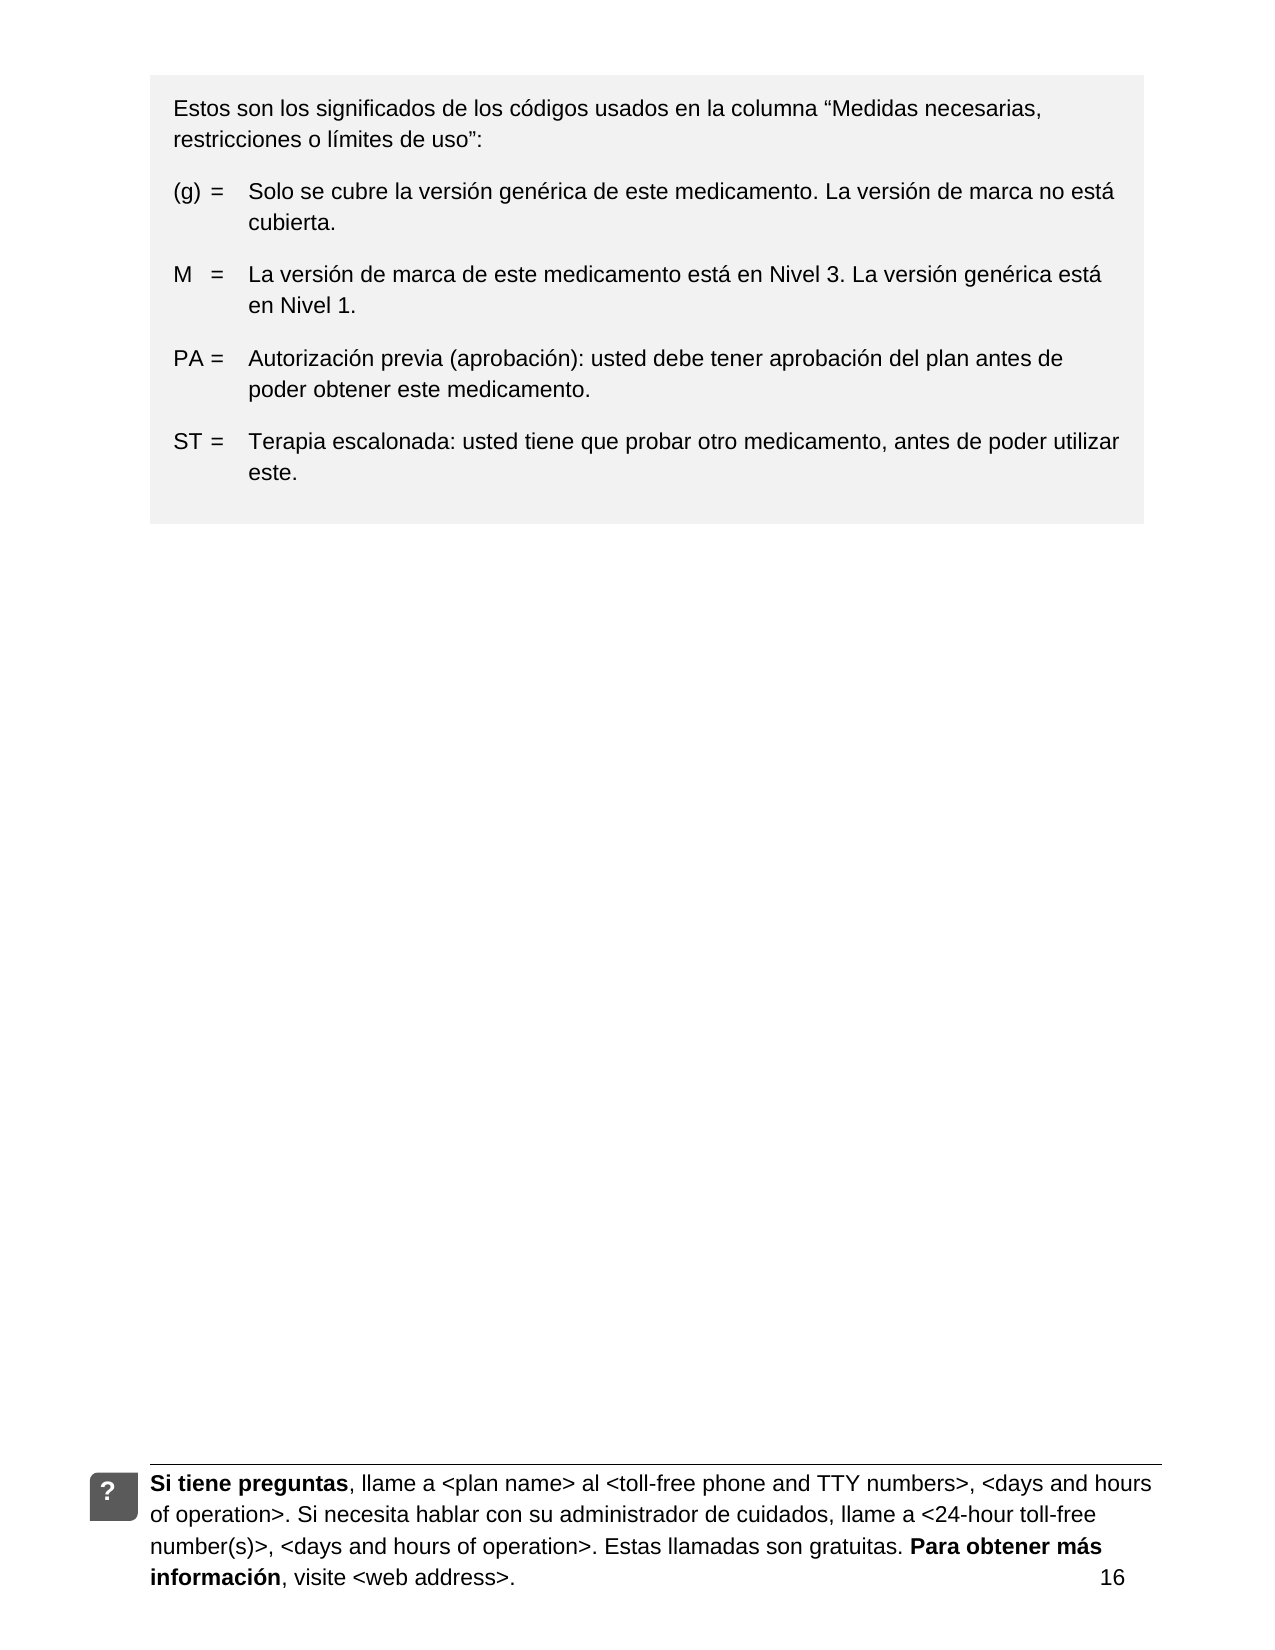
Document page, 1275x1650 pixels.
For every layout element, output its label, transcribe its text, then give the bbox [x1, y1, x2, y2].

table_header Estos son los significados de los códigos usados en la columna “Medidas necesarias, restricciones o límites de uso”: (g) = Solo se cubre la versión genérica de este medicamento. La versión de marca no está cubierta. M = La versión de marca de este medicamento está en Nivel 3. La versión genérica está en Nivel 1. PA = Autorización previa (aprobación): usted debe tener aprobación del plan antes de poder obtener este medicamento. ST = Terapia escalonada: usted tiene que probar otro medicamento, antes de poder utilizar este. [151, 76, 1143, 523]
